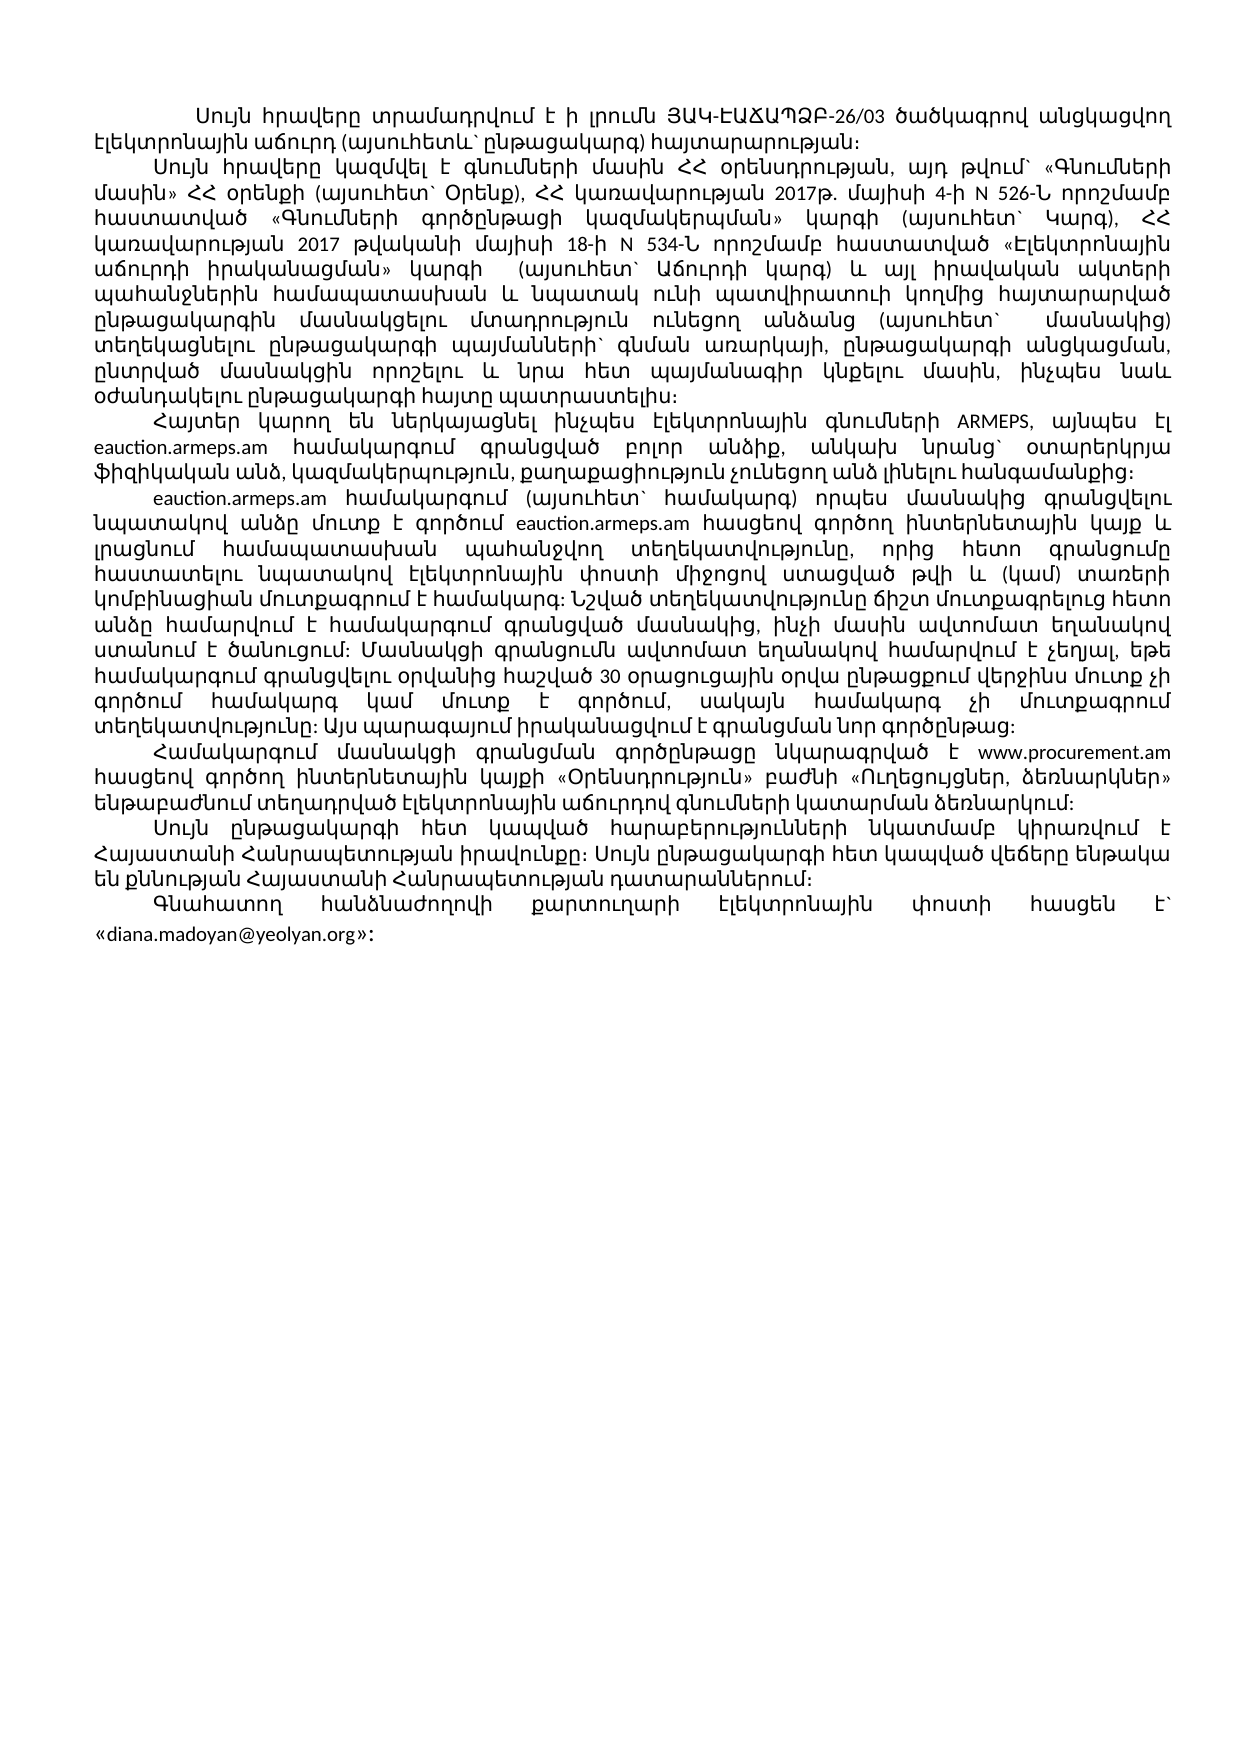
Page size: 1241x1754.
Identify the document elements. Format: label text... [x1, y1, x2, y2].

text Սույն հրավերը կազմվել է գնումների մասին ՀՀ օրենսդրության, այդ թվում` «Գնումների մասին» ՀՀ օրենքի (այսուհետ` Օրենք), ՀՀ կառավարության 2017թ. մայիսի 4-ի N 526-Ն որոշմամբ հաստատված «Գնումների գործընթացի կազմակերպման» կարգի (այսուհետ` Կարգ), ՀՀ կառավարության 2017 թվականի մայիսի 18-ի N 534-Ն որոշմամբ հաստատված «Էլեկտրոնային աճուրդի իրականացման» կարգի (այսուհետ` Աճուրդի կարգ) և այլ իրավական ակտերի պահանջներին համապատասխան և նպատակ ունի պատվիրատուի կողմից հայտարարված ընթացակարգին մասնակցելու մտադրություն ունեցող անձանց (այսուհետ` մասնակից) տեղեկացնելու ընթացակարգի պայմանների` գնման առարկայի, ընթացակարգի անցկացման, ընտրված մասնակցին որոշելու և նրա հետ պայմանագիր կնքելու մասին, ինչպես նաև օժանդակելու ընթացակարգի հայտը պատրաստելիս։ [94, 154, 1171, 409]
text eauction.armeps.am համակարգում (այսուհետ` համակարգ) որպես մասնակից գրանցվելու նպատակով անձը մուտք է գործում eauction.armeps.am հասցեով գործող ինտերնետային կայք և լրացնում համապատասխան պահանջվող տեղեկատվությունը, որից հետո գրանցումը հաստատելու նպատակով էլեկտրոնային փոստի միջոցով ստացված թվի և (կամ) տառերի կոմբինացիան մուտքագրում է համակարգ: Նշված տեղեկատվությունը ճիշտ մուտքագրելուց հետո անձը համարվում է համակարգում գրանցված մասնակից, ինչի մասին ավտոմատ եղանակով ստանում է ծանուցում: Մասնակցի գրանցումն ավտոմատ եղանակով համարվում է չեղյալ, եթե համակարգում գրանցվելու օրվանից հաշված 30 օրացուցային օրվա ընթացքում վերջինս մուտք չի գործում համակարգ կամ մուտք է գործում, սակայն համակարգ չի մուտքագրում տեղեկատվությունը: Այս պարագայում իրականացվում է գրանցման նոր գործընթաց: [94, 485, 1171, 739]
text Սույն ընթացակարգի հետ կապված հարաբերությունների նկատմամբ կիրառվում է Հայաստանի Հանրապետության իրավունքը։ Սույն ընթացակարգի հետ կապված վեճերը ենթակա են քննության Հայաստանի Հանրապետության դատարաններում։ [94, 815, 1171, 892]
text Հայտեր կարող են ներկայացնել ինչպես էլեկտրոնային գնումների ARMEPS, այնպես էլ eauction.armeps.am համակարգում գրանցված բոլոր անձիք, անկախ նրանց` օտարերկրյա ֆիզիկական անձ, կազմակերպություն, քաղաքացիություն չունեցող անձ լինելու հանգամանքից։ [94, 409, 1171, 485]
text Համակարգում մասնակցի գրանցման գործընթացը նկարագրված է www.procurement.am հասցեով գործող ինտերնետային կայքի «Օրենսդրություն» բաժնի «Ուղեցույցներ, ձեռնարկներ» ենթաբաժնում տեղադրված էլեկտրոնային աճուրդով գնումների կատարման ձեռնարկում: [94, 739, 1171, 815]
text Սույն հրավերը տրամադրվում է ի լրումն ՅԱԿ-ԷԱՃԱՊՁԲ-26/03 ծածկագրով անցկացվող էլեկտրոնային աճուրդ (այսուհետև` ընթացակարգ) հայտարարության։ [94, 104, 1171, 154]
text Գնահատող հանձնաժողովի քարտուղարի էլեկտրոնային փոստի հասցեն է` «diana.madoyan@yeolyan.org»: [94, 892, 1171, 948]
